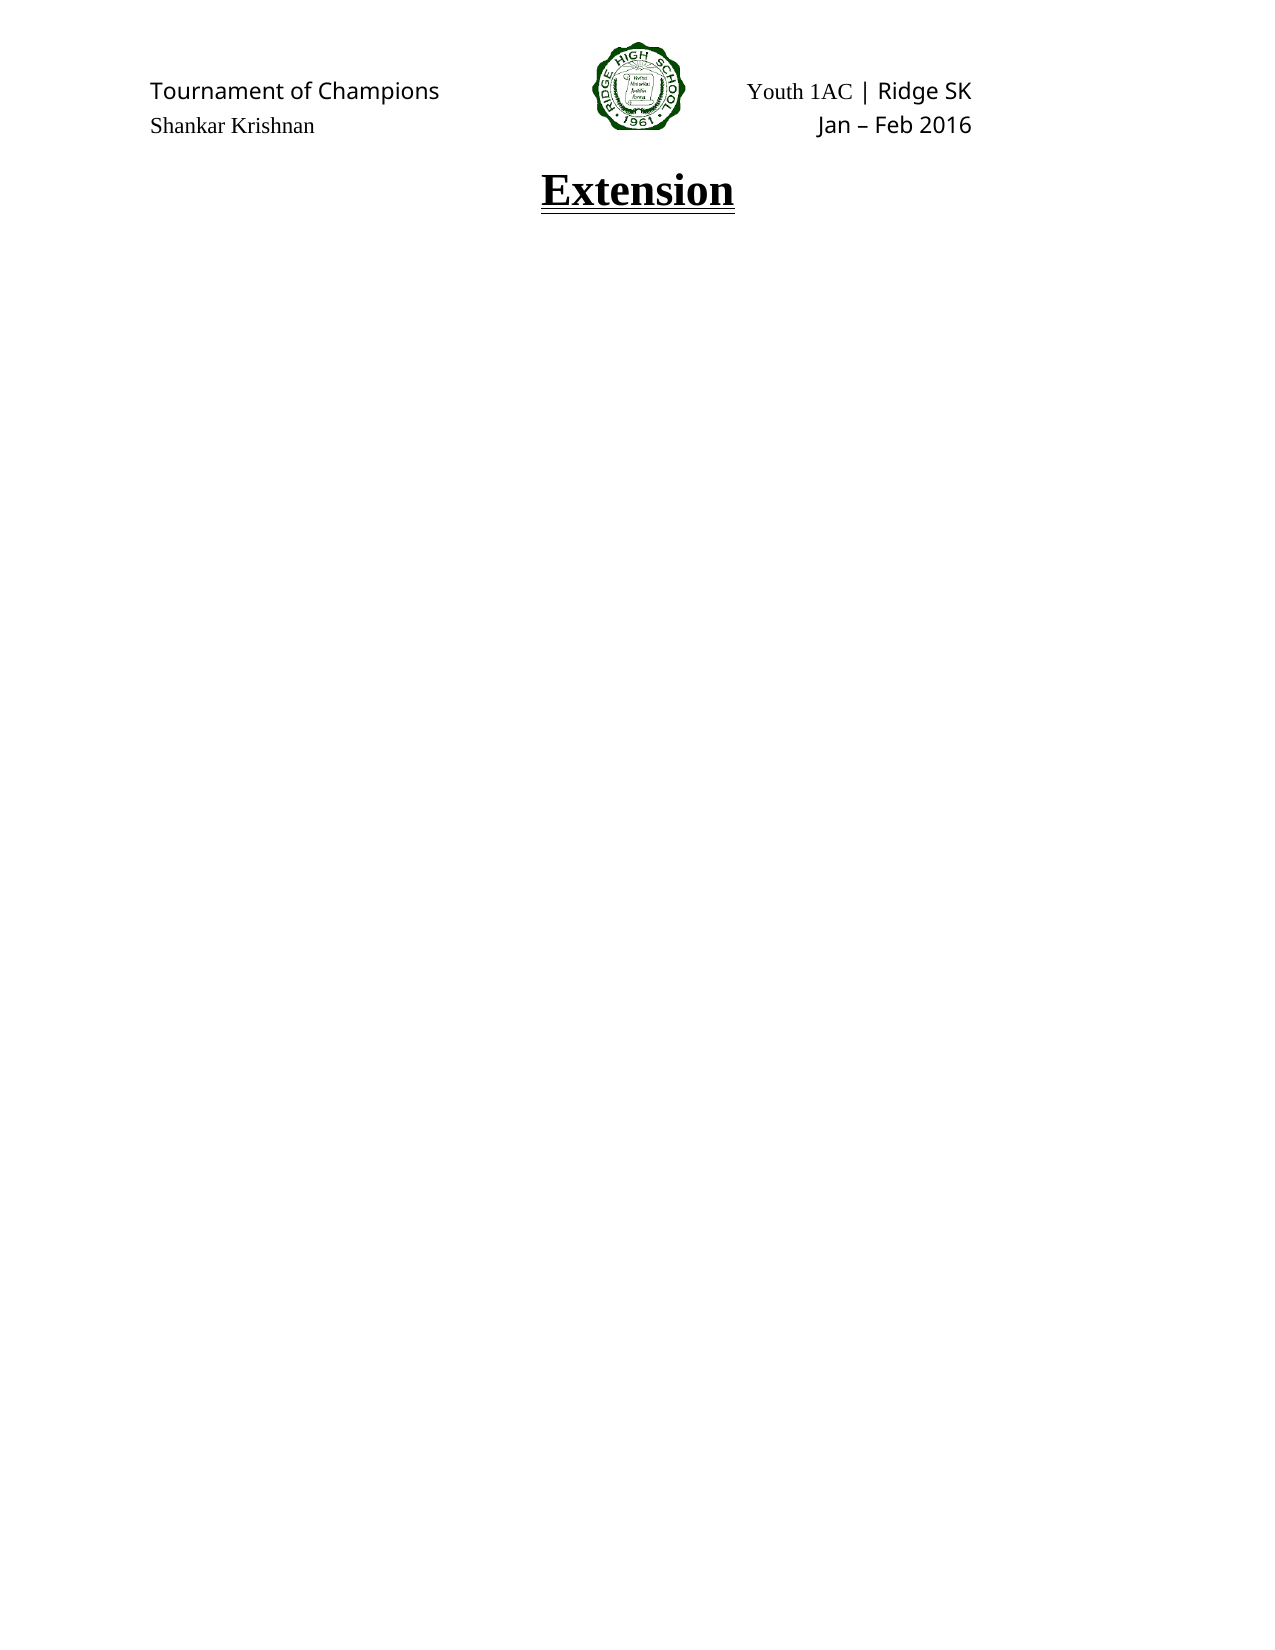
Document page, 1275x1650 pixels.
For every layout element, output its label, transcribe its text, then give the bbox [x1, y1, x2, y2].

subtitle Extension [150, 163, 1125, 216]
picture [578, 42, 697, 130]
